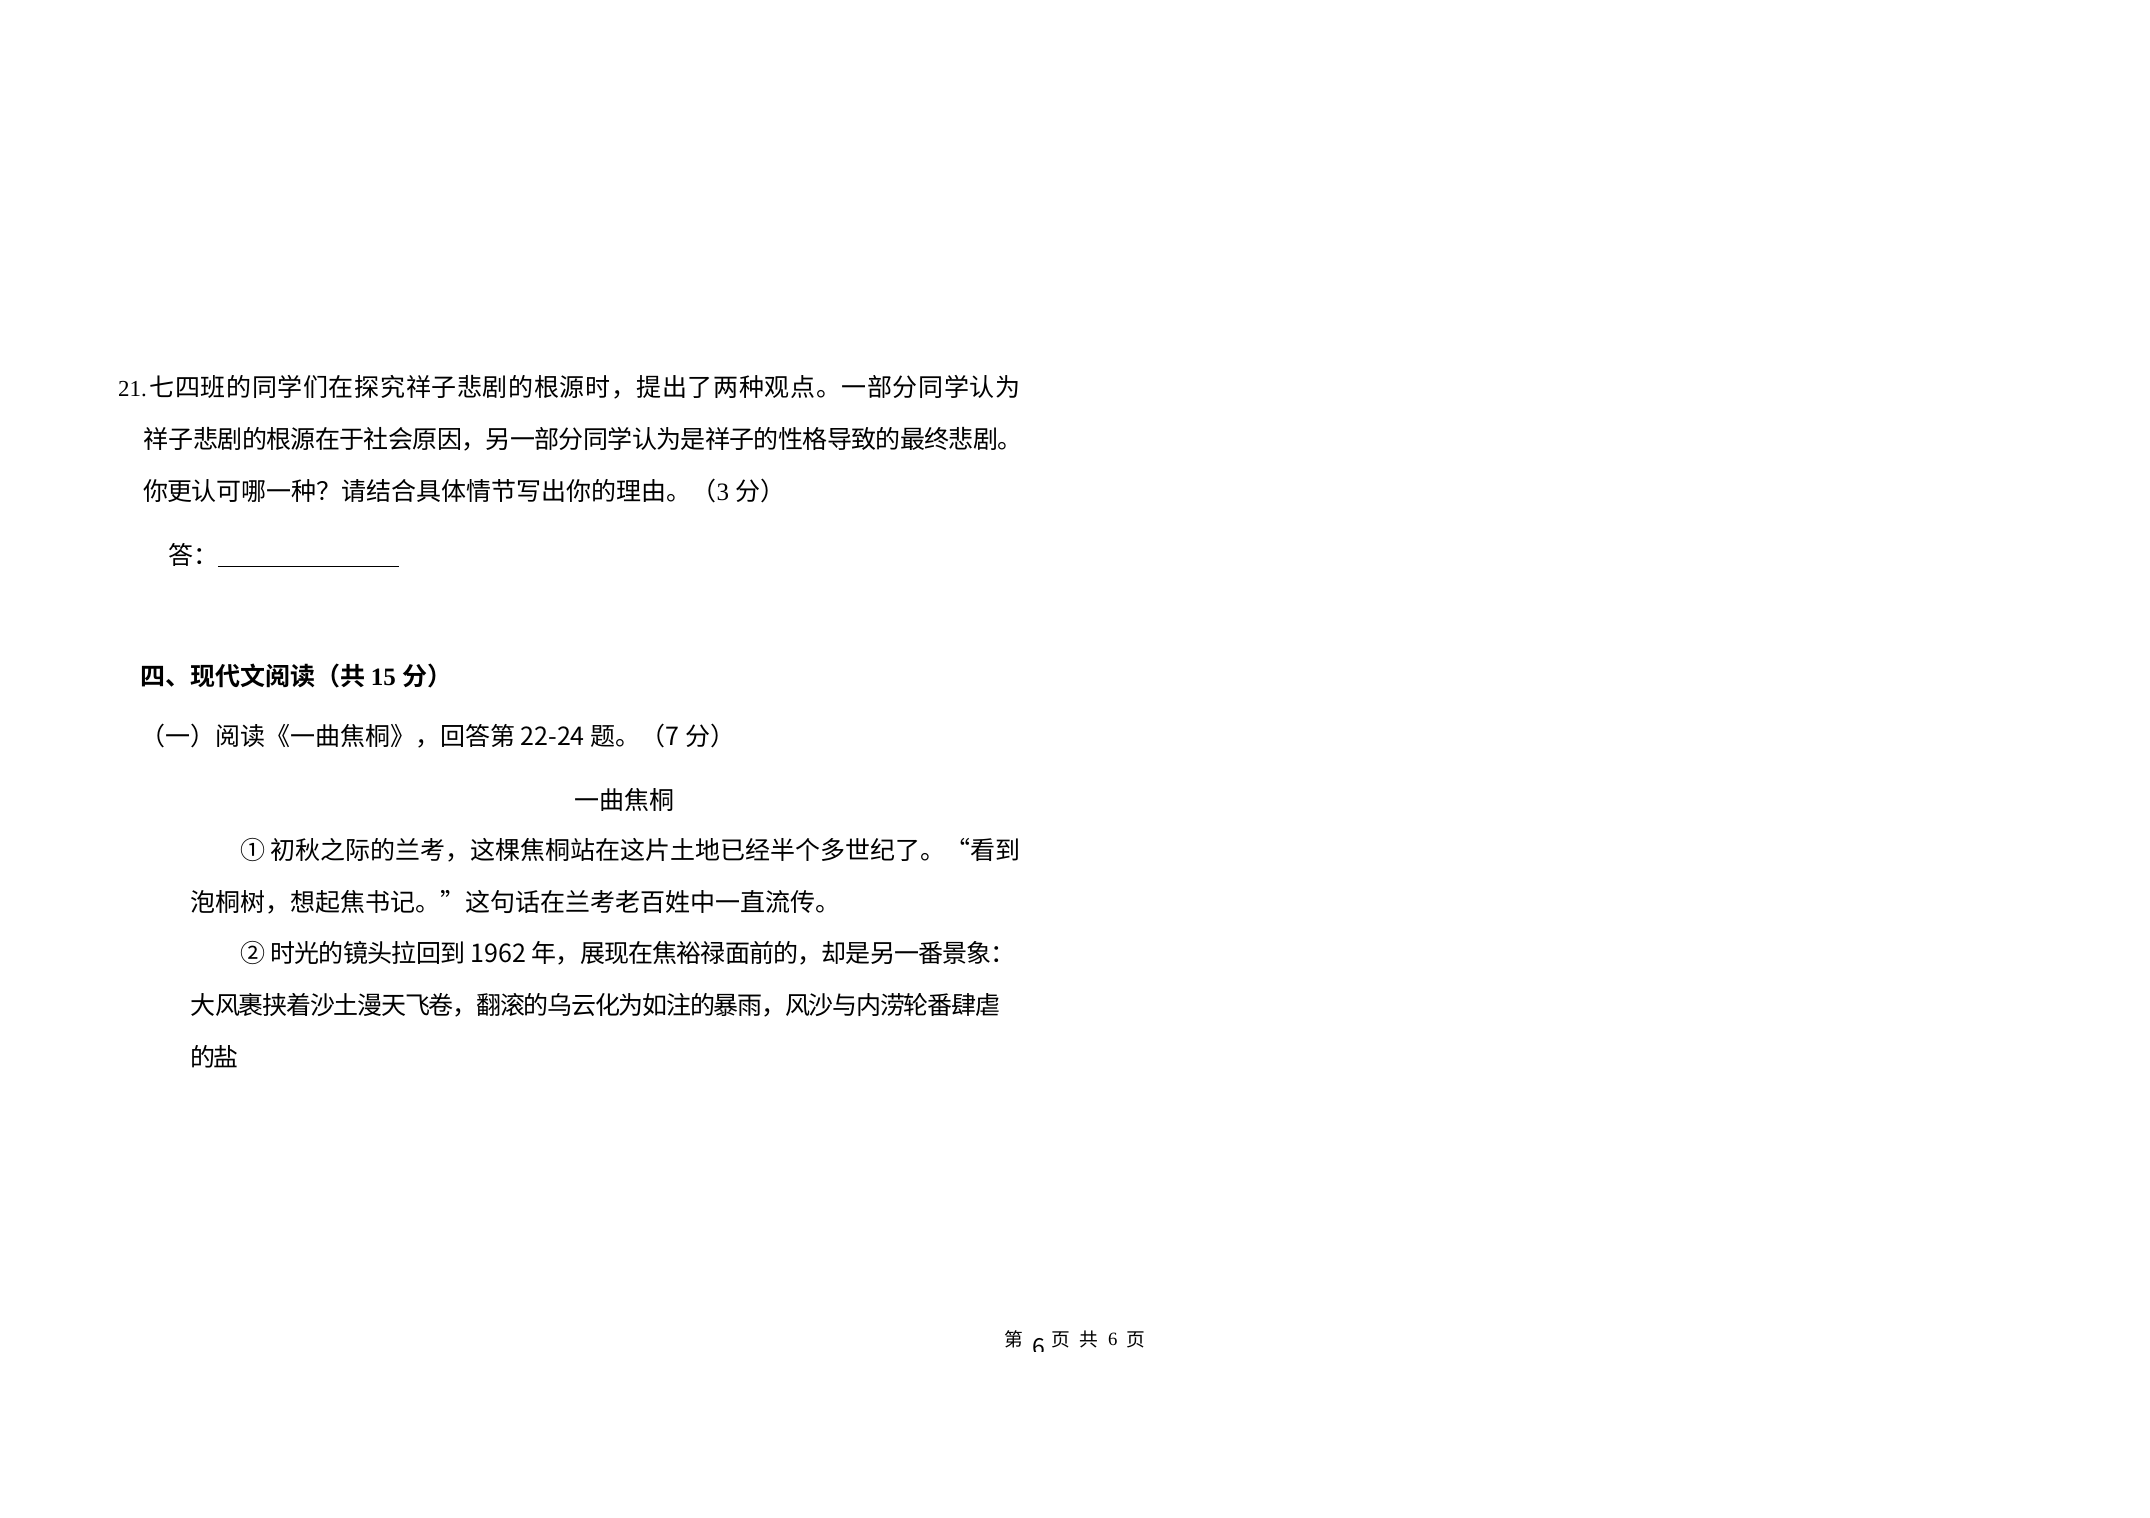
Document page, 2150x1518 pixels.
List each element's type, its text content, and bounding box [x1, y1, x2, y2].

subtitle 四、现代文阅读（共 15 分） [140, 656, 1053, 692]
text ②时光的镜头拉回到 1962 年，展现在焦裕禄面前的，却是另一番景象：大风裹挟着沙土漫天飞卷，翻滚的乌云化为如注的暴雨，风沙与内涝轮番肆虐的盐 [190, 934, 1023, 1074]
list 七四班的同学们在探究祥子悲剧的根源时，提出了两种观点。一部分同学认为祥子悲剧的根源在于社会原因，另一部分同学认为是祥子的性格导致的最终悲剧。你更认可哪一种？请结合具体情节写出你的理由。（3 分） [118, 367, 1023, 507]
text 答： [168, 535, 1053, 572]
text ①初秋之际的兰考，这棵焦桐站在这片土地已经半个多世纪了。“看到泡桐树，想起焦书记。”这句话在兰考老百姓中一直流传。 [190, 830, 1030, 918]
text （一）阅读《一曲焦桐》，回答第 22-24 题。（7 分） [140, 717, 1053, 753]
text 一曲焦桐 [574, 780, 1053, 816]
